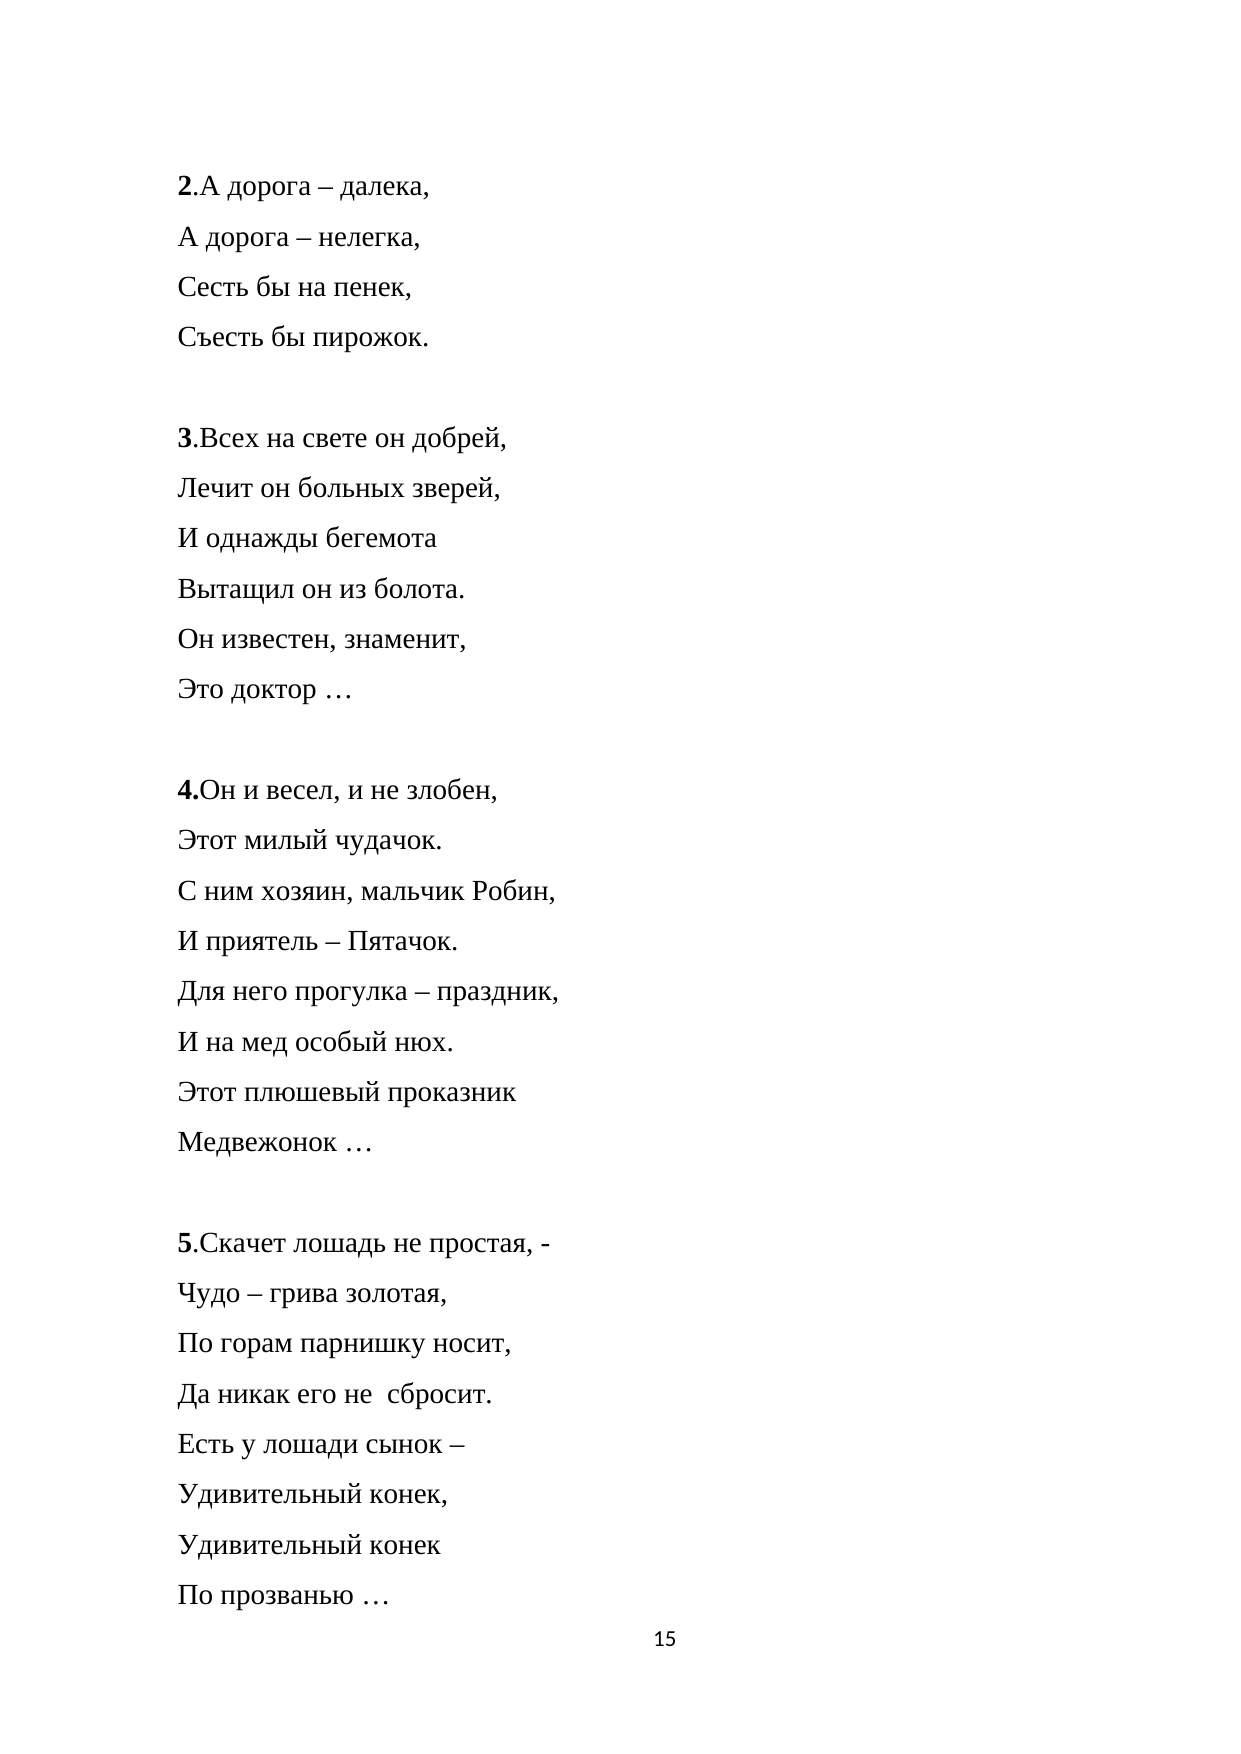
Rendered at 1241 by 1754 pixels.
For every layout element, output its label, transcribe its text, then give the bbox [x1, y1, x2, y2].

text 5.Скачет лошадь не простая, - [177, 1225, 1152, 1258]
text Вытащил он из болота. [177, 571, 1152, 604]
text Удивительный конек [177, 1527, 1152, 1560]
text И на мед особый нюх. [177, 1024, 1152, 1057]
text 3.Всех на свете он добрей, [177, 420, 1152, 453]
text А дорога – нелегка, [177, 219, 1152, 252]
text Этот милый чудачок. [177, 822, 1152, 856]
text 2.А дорога – далека, [177, 168, 1152, 202]
text Сесть бы на пенек, [177, 269, 1152, 303]
text По горам парнишку носит, [177, 1326, 1152, 1359]
text И однажды бегемота [177, 521, 1152, 554]
text Этот плюшевый проказник [177, 1074, 1152, 1108]
text Есть у лошади сынок – [177, 1426, 1152, 1460]
text Лечит он больных зверей, [177, 470, 1152, 504]
text Да никак его не сбросит. [177, 1376, 1152, 1409]
text И приятель – Пятачок. [177, 923, 1152, 957]
text Медвежонок … [177, 1124, 1152, 1158]
text Он известен, знаменит, [177, 621, 1152, 655]
text С ним хозяин, мальчик Робин, [177, 873, 1152, 906]
text Съесть бы пирожок. [177, 319, 1152, 353]
text Это доктор … [177, 672, 1152, 705]
text Для него прогулка – праздник, [177, 973, 1152, 1007]
text Чудо – грива золотая, [177, 1275, 1152, 1309]
text Удивительный конек, [177, 1477, 1152, 1510]
text 4.Он и весел, и не злобен, [177, 772, 1152, 806]
text По прозванью … [177, 1577, 1152, 1611]
